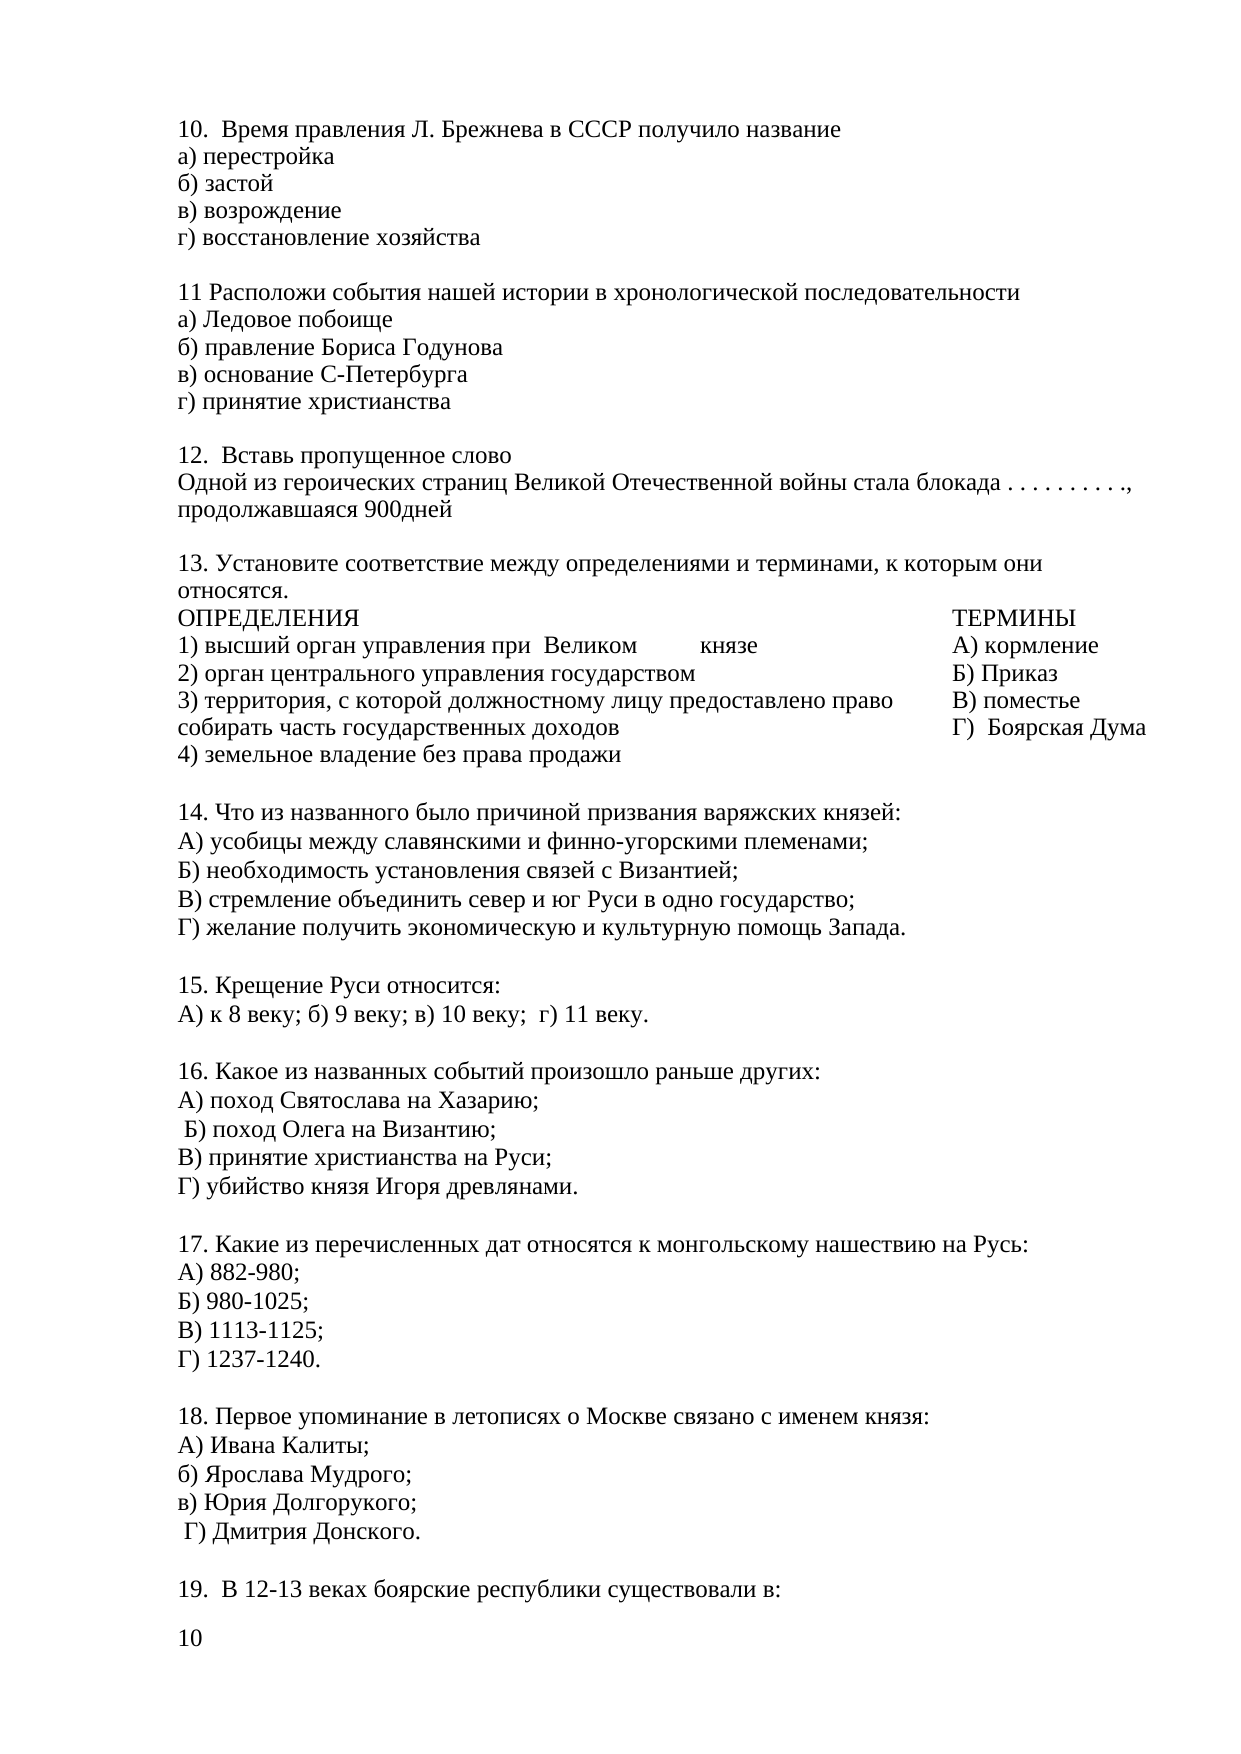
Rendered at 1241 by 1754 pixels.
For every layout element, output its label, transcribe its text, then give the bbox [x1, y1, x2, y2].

text 19. В 12-13 веках боярские республики существовали в: [177, 1574, 1152, 1602]
text Г) 1237-1240. [177, 1344, 1152, 1372]
text А) 882-980; [177, 1257, 1152, 1286]
table_header ТЕРМИНЫ А) кормление Б) Приказ В) поместье Г) Боярская Дума [952, 605, 1152, 768]
text продолжавшаяся 900дней [177, 496, 1152, 523]
text 17. Какие из перечисленных дат относятся к монгольскому нашествию на Русь: [177, 1229, 1152, 1257]
text Г) Дмитрия Донского. [177, 1516, 1152, 1545]
text б) правление Бориса Годунова [177, 333, 1152, 360]
text Г) убийство князя Игоря древлянами. [177, 1171, 1152, 1200]
text в) возрождение [177, 197, 1152, 224]
text 16. Какое из названных событий произошло раньше других: [177, 1056, 1152, 1085]
text В) 1113-1125; [177, 1315, 1152, 1344]
text А) к 8 веку; б) 9 веку; в) 10 веку; г) 11 веку. [177, 999, 1152, 1027]
text 11 Расположи события нашей истории в хронологической последовательности [177, 279, 1152, 306]
text г) принятие христианства [177, 387, 1152, 414]
text в) Юрия Долгорукого; [177, 1487, 1152, 1516]
text Одной из героических страниц Великой Отечественной войны стала блокада . . . . . . . . . ., [177, 469, 1152, 496]
text 10. Время правления Л. Брежнева в СССР получило название [177, 116, 1152, 143]
text б) Ярослава Мудрого; [177, 1459, 1152, 1487]
text Б) 980-1025; [177, 1286, 1152, 1315]
text А) Ивана Калиты; [177, 1430, 1152, 1459]
text Б) поход Олега на Византию; [177, 1114, 1152, 1142]
text б) застой [177, 170, 1152, 197]
text 13. Установите соответствие между определениями и терминами, к которым они относятся. [177, 550, 1152, 604]
text в) основание С-Петербурга [177, 360, 1152, 387]
text а) перестройка [177, 143, 1152, 170]
text Г) желание получить экономическую и культурную помощь Запада. [177, 912, 1152, 941]
text А) усобицы между славянскими и финно-угорскими племенами; [177, 826, 1152, 855]
text 14. Что из названного было причиной призвания варяжских князей: [177, 797, 1152, 826]
text А) поход Святослава на Хазарию; [177, 1085, 1152, 1114]
text 12. Вставь пропущенное слово [177, 442, 1152, 469]
text В) принятие христианства на Руси; [177, 1142, 1152, 1171]
table_header ОПРЕДЕЛЕНИЯ 1) высший орган управления при Великом князе 2) орган центрального управления государством 3) территория, с которой должностному лицу предоставлено право собирать часть государственных доходов 4) земельное владение без права продажи [177, 605, 951, 768]
text г) восстановление хозяйства [177, 224, 1152, 251]
text а) Ледовое побоище [177, 306, 1152, 333]
text Б) необходимость установления связей с Византией; [177, 855, 1152, 884]
text 18. Первое упоминание в летописях о Москве связано с именем князя: [177, 1401, 1152, 1430]
text В) стремление объединить север и юг Руси в одно государство; [177, 884, 1152, 912]
text 15. Крещение Руси относится: [177, 970, 1152, 999]
